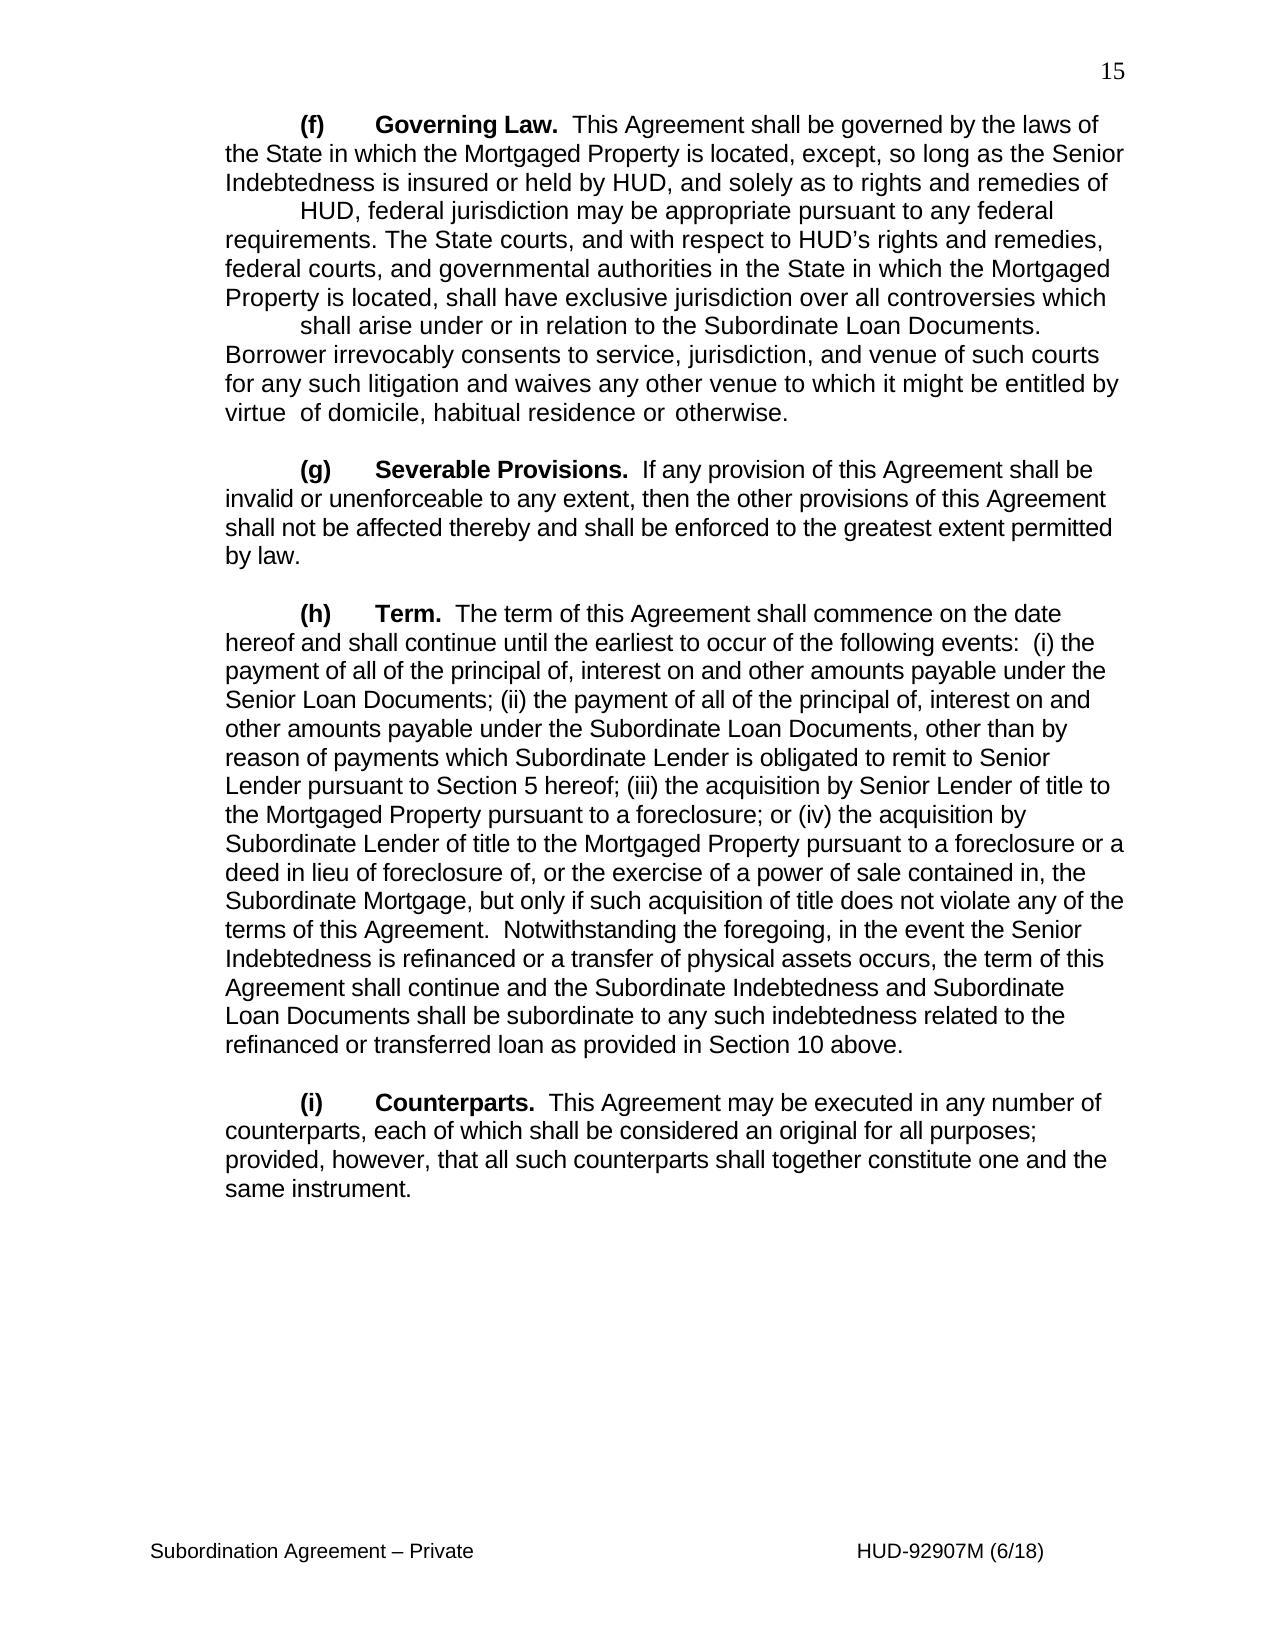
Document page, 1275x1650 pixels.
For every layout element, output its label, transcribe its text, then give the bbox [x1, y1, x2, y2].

text (h) Term. The term of this Agreement shall commence on the date hereof and shall continue until the earliest to occur of the following events: (i) the payment of all of the principal of, interest on and other amounts payable under the Senior Loan Documents; (ii) the payment of all of the principal of, interest on and other amounts payable under the Subordinate Loan Documents, other than by reason of payments which Subordinate Lender is obligated to remit to Senior Lender pursuant to Section 5 hereof; (iii) the acquisition by Senior Lender of title to the Mortgaged Property pursuant to a foreclosure; or (iv) the acquisition by Subordinate Lender of title to the Mortgaged Property pursuant to a foreclosure or a deed in lieu of foreclosure of, or the exercise of a power of sale contained in, the Subordinate Mortgage, but only if such acquisition of title does not violate any of the terms of this Agreement. Notwithstanding the foregoing, in the event the Senior Indebtedness is refinanced or a transfer of physical assets occurs, the term of this Agreement shall continue and the Subordinate Indebtedness and Subordinate Loan Documents shall be subordinate to any such indebtedness related to the refinanced or transferred loan as provided in Section 10 above. [150, 599, 1125, 1059]
text (i) Counterparts. This Agreement may be executed in any number of counterparts, each of which shall be considered an original for all purposes; provided, however, that all such counterparts shall together constitute one and the same instrument. [150, 1087, 1125, 1202]
text (f) Governing Law. This Agreement shall be governed by the laws of the State in which the Mortgaged Property is located, except, so long as the Senior Indebtedness is insured or held by HUD, and solely as to rights and remedies of HUD, federal jurisdiction may be appropriate pursuant to any federal requirements. The State courts, and with respect to HUD’s rights and remedies, federal courts, and governmental authorities in the State in which the Mortgaged Property is located, shall have exclusive jurisdiction over all controversies which shall arise under or in relation to the Subordinate Loan Documents. Borrower irrevocably consents to service, jurisdiction, and venue of such courts for any such litigation and waives any other venue to which it might be entitled by virtue of domicile, habitual residence or otherwise. [150, 110, 1125, 426]
text (g) Severable Provisions. If any provision of this Agreement shall be invalid or unenforceable to any extent, then the other provisions of this Agreement shall not be affected thereby and shall be enforced to the greatest extent permitted by law. [150, 455, 1125, 570]
